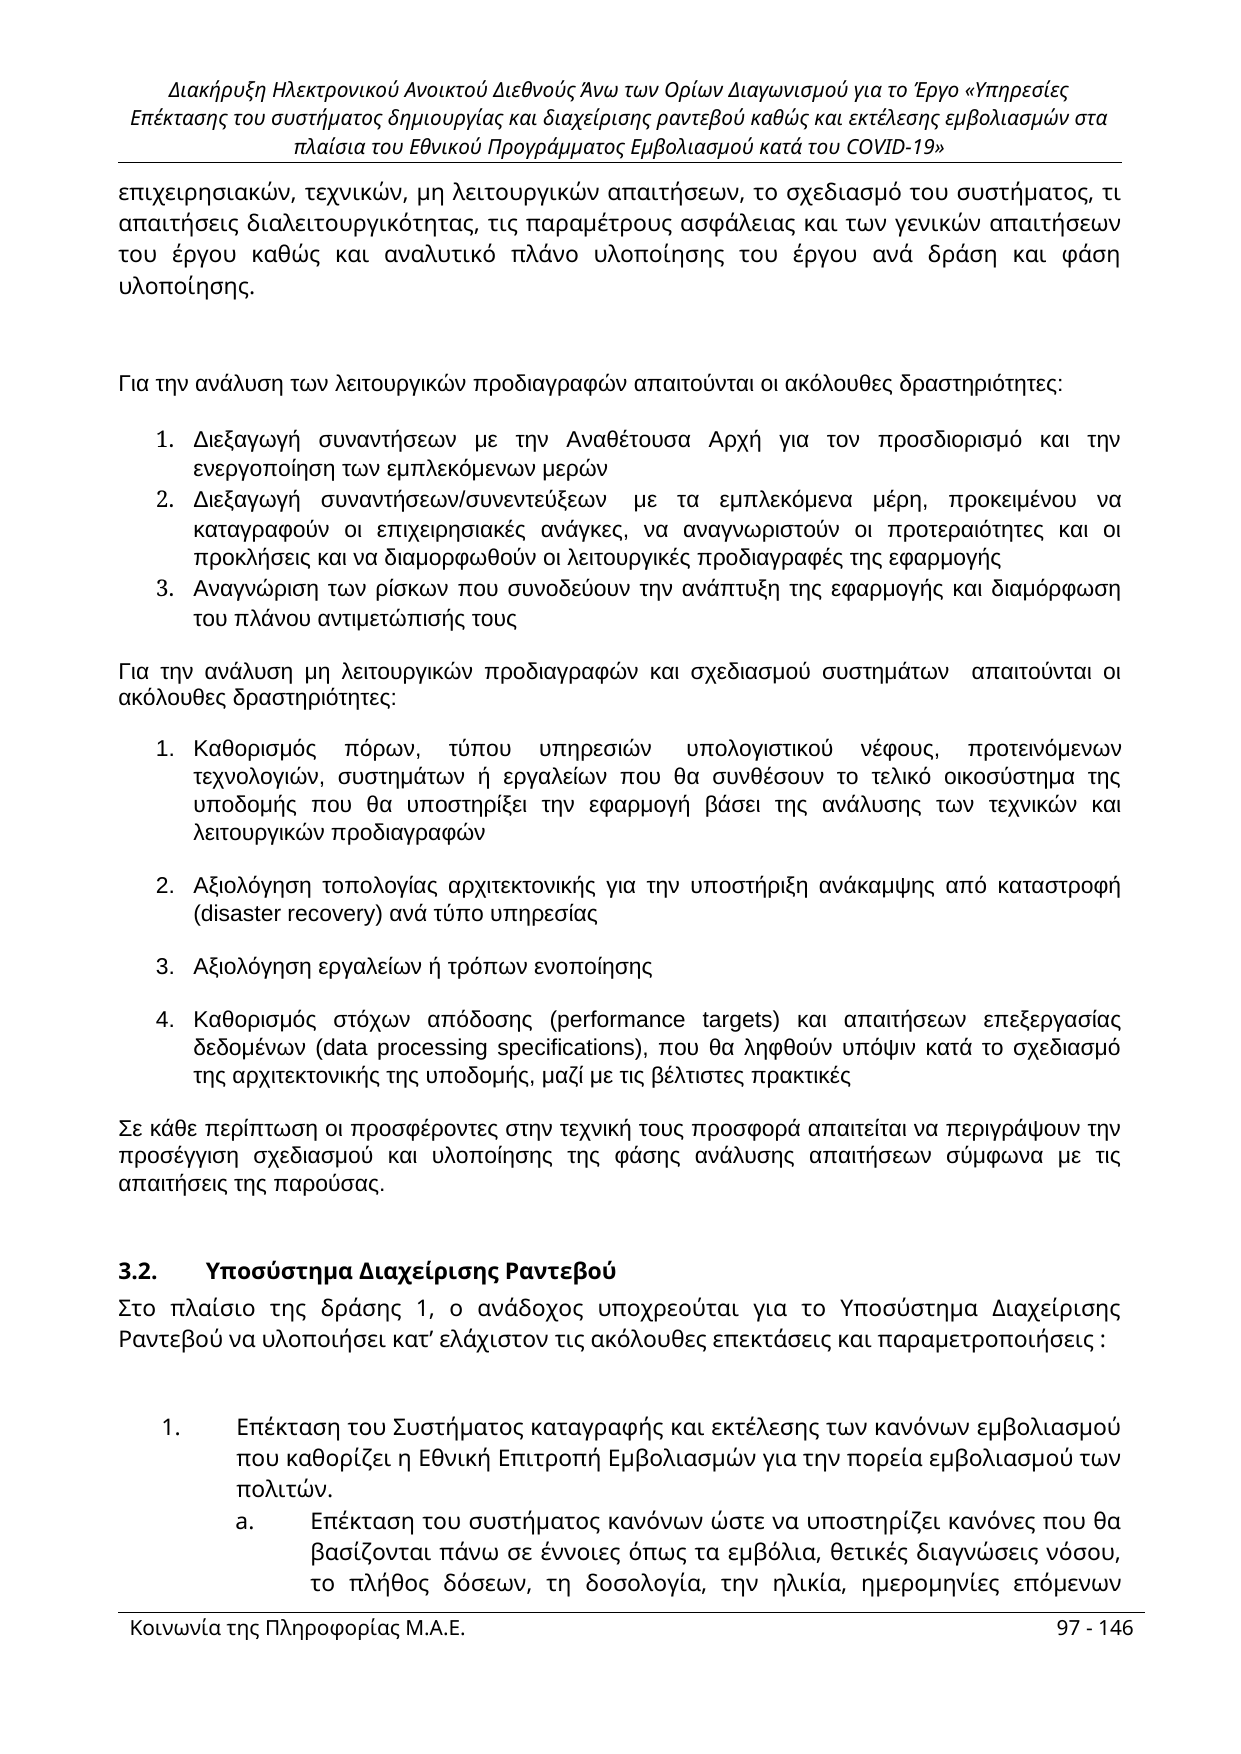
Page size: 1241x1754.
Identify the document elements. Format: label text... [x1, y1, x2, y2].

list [235, 1504, 1122, 1598]
text Σε κάθε περίπτωση οι προσφέροντες στην τεχνική τους προσφορά απαιτείται να περιγράψουν την προσέγγιση σχεδιασμού και υλοποίησης της φάσης ανάλυσης απαιτήσεων σύμφωνα με τις απαιτήσεις της παρούσας. [118, 1114, 1122, 1197]
list Διεξαγωγή συναντήσεων με την Αναθέτουσα Αρχή για τον προσδιορισμό και την ενεργοποίηση των εμπλεκόμενων μερών [156, 423, 1122, 482]
list Καθορισμός στόχων απόδοσης (performance targets) και απαιτήσεων επεξεργασίας δεδομένων (data processing specifications), που θα ληφθούν υπόψιν κατά το σχεδιασμό της αρχιτεκτονικής της υποδομής, μαζί με τις βέλτιστες πρακτικές [156, 1006, 1122, 1088]
text Στο πλαίσιο της δράσης 1, ο ανάδοχος υποχρεούται για το Υποσύστημα Διαχείρισης Ραντεβού να υλοποιήσει κατ’ ελάχιστον τις ακόλουθες επεκτάσεις και παραμετροποιήσεις : [118, 1292, 1122, 1354]
text Για την ανάλυση των λειτουργικών προδιαγραφών απαιτούνται οι ακόλουθες δραστηριότητες: [118, 370, 1122, 396]
text Για την ανάλυση μη λειτουργικών προδιαγραφών και σχεδιασμού συστημάτων απαιτούνται οι ακόλουθες δραστηριότητες: [118, 658, 1122, 710]
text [118, 176, 1122, 301]
list Αναγνώριση των ρίσκων που συνοδεύουν την ανάπτυξη της εφαρμογής και διαμόρφωση του πλάνου αντιμετώπισής τους [156, 572, 1122, 631]
list Αξιολόγηση τοπολογίας αρχιτεκτονικής για την υποστήριξη ανάκαμψης από καταστροφή (disaster recovery) ανά τύπο υπηρεσίας [156, 872, 1122, 926]
list Επέκταση του Συστήματος καταγραφής και εκτέλεσης των κανόνων εμβολιασμού που καθορίζει η Εθνική Επιτροπή Εμβολιασμών για την πορεία εμβολιασμού των πολιτών. [161, 1411, 1122, 1504]
list Διεξαγωγή συναντήσεων/συνεντεύξεων με τα εμπλεκόμενα μέρη, προκειμένου να καταγραφούν οι επιχειρησιακές ανάγκες, να αναγνωριστούν οι προτεραιότητες και οι προκλήσεις και να διαμορφωθούν οι λειτουργικές προδιαγραφές της εφαρμογής [156, 483, 1122, 570]
list Καθορισμός πόρων, τύπου υπηρεσιών υπολογιστικού νέφους, προτεινόμενων τεχνολογιών, συστημάτων ή εργαλείων που θα συνθέσουν το τελικό οικοσύστημα της υποδομής που θα υποστηρίξει την εφαρμογή βάσει της ανάλυσης των τεχνικών και λειτουργικών προδιαγραφών [156, 735, 1122, 846]
subtitle Υποσύστημα Διαχείρισης Ραντεβού [118, 1254, 1122, 1286]
list Αξιολόγηση εργαλείων ή τρόπων ενοποίησης [156, 953, 1122, 979]
